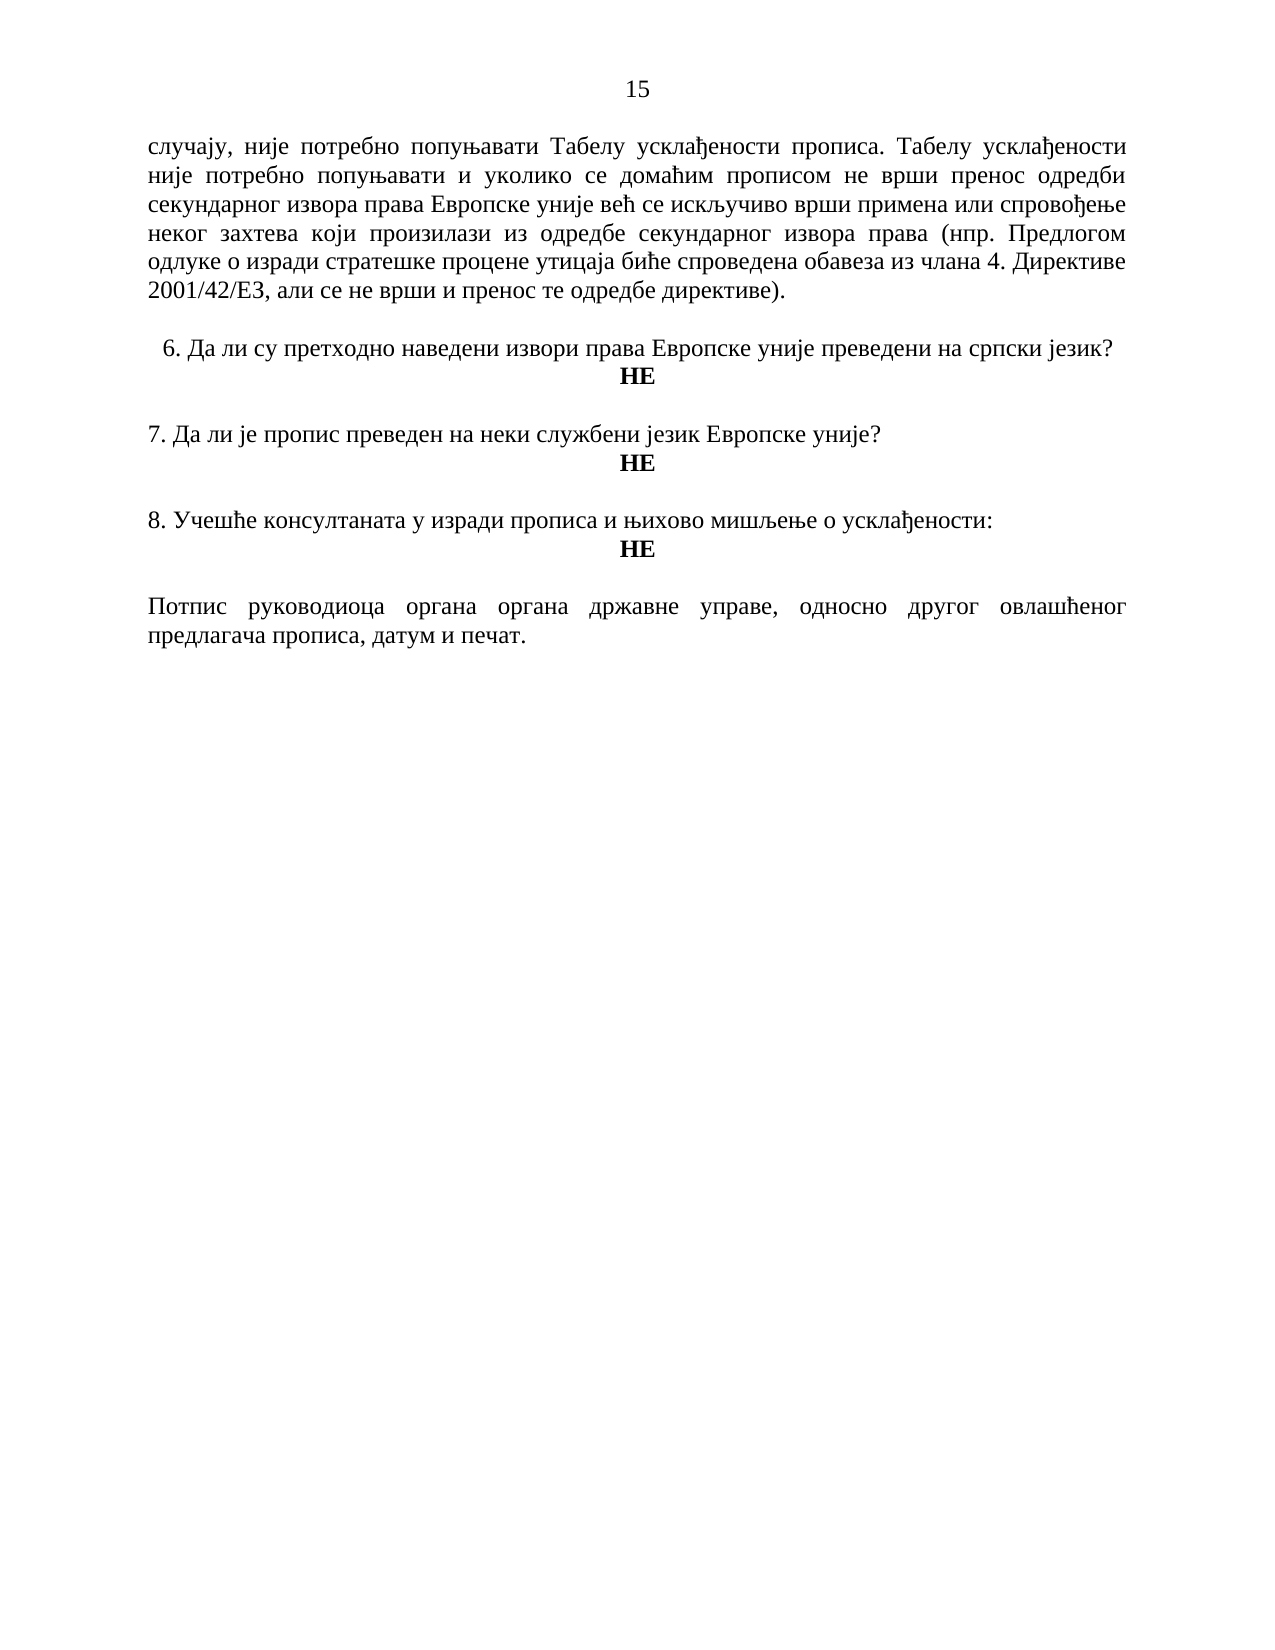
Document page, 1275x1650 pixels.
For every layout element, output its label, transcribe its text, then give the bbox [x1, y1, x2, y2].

text Потпис руководиоца oрганa органа државне управе, односно другог овлашћеног предлагача прописа, датум и печат. [148, 591, 1127, 649]
text НЕ [148, 534, 1127, 563]
text НЕ [148, 448, 1127, 476]
text 7. Да ли је пропис преведен на неки службени језик Европске уније? [148, 419, 1127, 448]
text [148, 131, 1127, 304]
text 8. Учешће консултаната у изради прописа и њихово мишљење о усклађености: [148, 505, 1127, 534]
text 6. Да ли су претходно наведени извори права Европске уније преведени на српски језик? НЕ [148, 333, 1127, 390]
